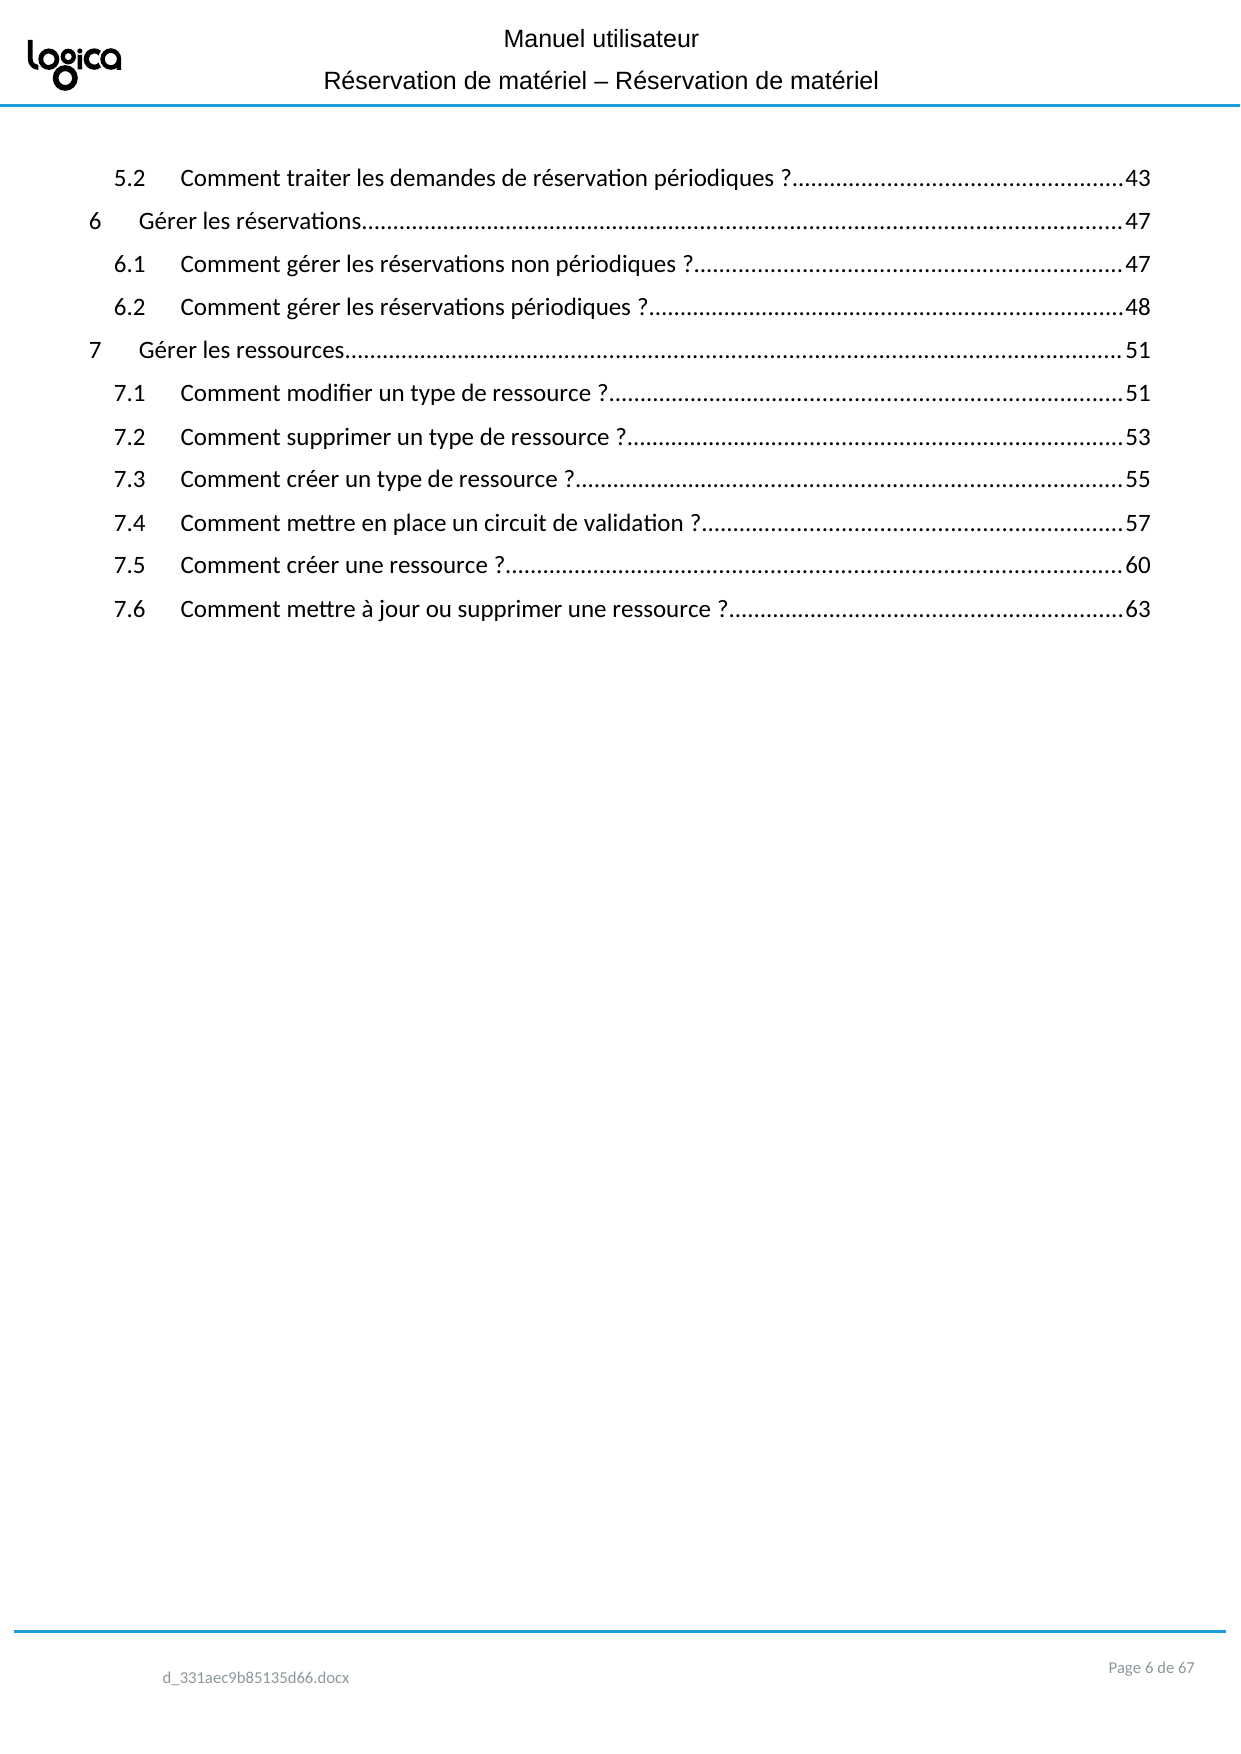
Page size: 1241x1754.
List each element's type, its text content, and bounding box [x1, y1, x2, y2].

text 5.2 Comment traiter les demandes de réservation périodiques ? 43 [114, 162, 1152, 193]
text 7.6 Comment mettre à jour ou supprimer une ressource ? 63 [114, 593, 1152, 623]
text 7.1 Comment modifier un type de ressource ? 51 [114, 378, 1152, 408]
text 6 Gérer les réservations 47 [89, 206, 1152, 236]
text 7.4 Comment mettre en place un circuit de validation ? 57 [114, 507, 1152, 537]
text 6.1 Comment gérer les réservations non périodiques ? 47 [114, 248, 1152, 279]
text 7.5 Comment créer une ressource ? 60 [114, 550, 1152, 580]
text 6.2 Comment gérer les réservations périodiques ? 48 [114, 292, 1152, 322]
text 7 Gérer les ressources 51 [89, 334, 1152, 365]
text 7.3 Comment créer un type de ressource ? 55 [114, 464, 1152, 494]
text 7.2 Comment supprimer un type de ressource ? 53 [114, 421, 1152, 451]
